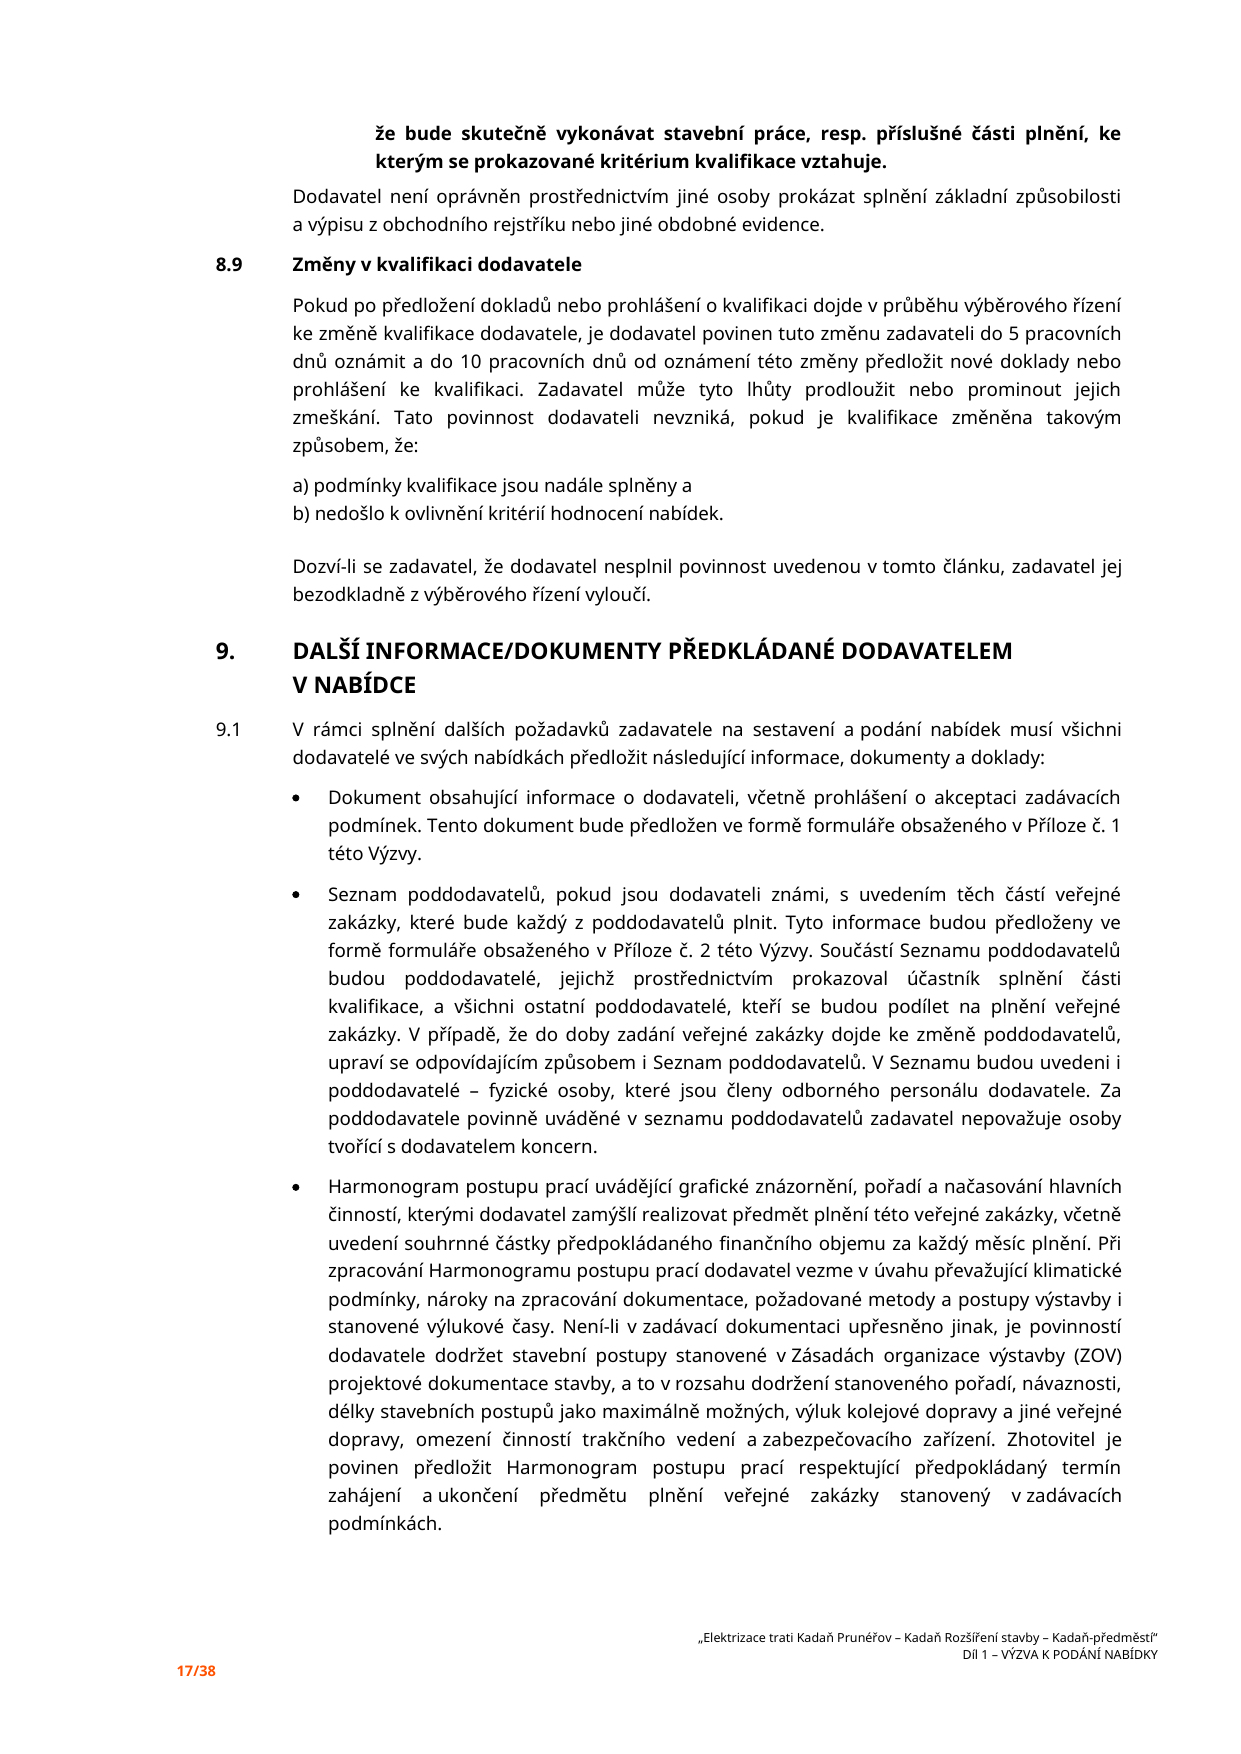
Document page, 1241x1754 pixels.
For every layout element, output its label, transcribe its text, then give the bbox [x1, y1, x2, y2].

text a) podmínky kvalifikace jsou nadále splněny a [292, 473, 1122, 498]
text Pokud po předložení dokladů nebo prohlášení o kvalifikaci dojde v průběhu výběrového řízení ke změně kvalifikace dodavatele, je dodavatel povinen tuto změnu zadavateli do 5 pracovních dnů oznámit a do 10 pracovních dnů od oznámení této změny předložit nové doklady nebo prohlášení ke kvalifikaci. Zadavatel může tyto lhůty prodloužit nebo prominout jejich zmeškání. Tato povinnost dodavateli nevzniká, pokud je kvalifikace změněna takovým způsobem, že: [292, 292, 1122, 458]
text b) nedošlo k ovlivnění kritérií hodnocení nabídek. [292, 501, 1122, 526]
text Seznam poddodavatelů, pokud jsou dodavateli známi, s uvedením těch částí veřejné zakázky, které bude každý z poddodavatelů plnit. Tyto informace budou předloženy ve formě formuláře obsaženého v Příloze č. 2 této Výzvy. Součástí Seznamu poddodavatelů budou poddodavatelé, jejichž prostřednictvím prokazoval účastník splnění části kvalifikace, a všichni ostatní poddodavatelé, kteří se budou podílet na plnění veřejné zakázky. V případě, že do doby zadání veřejné zakázky dojde ke změně poddodavatelů, upraví se odpovídajícím způsobem i Seznam poddodavatelů. V Seznamu budou uvedeni i poddodavatelé – fyzické osoby, které jsou členy odborného personálu dodavatele. Za poddodavatele povinně uváděné v seznamu poddodavatelů zadavatel nepovažuje osoby tvořící s dodavatelem koncern. [292, 881, 1122, 1159]
text Dozví-li se zadavatel, že dodavatel nesplnil povinnost uvedenou v tomto článku, zadavatel jej bezodkladně z výběrového řízení vyloučí. [292, 554, 1122, 607]
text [328, 121, 1122, 174]
text Dokument obsahující informace o dodavateli, včetně prohlášení o akceptaci zadávacích podmínek. Tento dokument bude předložen ve formě formuláře obsaženého v Příloze č. 1 této Výzvy. [292, 784, 1122, 866]
text DALŠÍ INFORMACE/DOKUMENTY PŘEDKLÁDANÉ DODAVATELEM V NABÍDCE [216, 635, 1122, 700]
text Dodavatel není oprávněn prostřednictvím jiné osoby prokázat splnění základní způsobilosti a výpisu z obchodního rejstříku nebo jiné obdobné evidence. [292, 183, 1122, 236]
text V rámci splnění dalších požadavků zadavatele na sestavení a podání nabídek musí všichni dodavatelé ve svých nabídkách předložit následující informace, dokumenty a doklady: [216, 716, 1122, 769]
text Harmonogram postupu prací uvádějící grafické znázornění, pořadí a načasování hlavních činností, kterými dodavatel zamýšlí realizovat předmět plnění této veřejné zakázky, včetně uvedení souhrnné částky předpokládaného finančního objemu za každý měsíc plnění. Při zpracování Harmonogramu postupu prací dodavatel vezme v úvahu převažující klimatické podmínky, nároky na zpracování dokumentace, požadované metody a postupy výstavby i stanovené výlukové časy. Není-li v zadávací dokumentaci upřesněno jinak, je povinností dodavatele dodržet stavební postupy stanovené v Zásadách organizace výstavby (ZOV) projektové dokumentace stavby, a to v rozsahu dodržení stanoveného pořadí, návaznosti, délky stavebních postupů jako maximálně možných, výluk kolejové dopravy a jiné veřejné dopravy, omezení činností trakčního vedení a zabezpečovacího zařízení. Zhotovitel je povinen předložit Harmonogram postupu prací respektující předpokládaný termín zahájení a ukončení předmětu plnění veřejné zakázky stanovený v zadávacích podmínkách. [292, 1174, 1122, 1536]
text Změny v kvalifikaci dodavatele [216, 251, 1122, 277]
